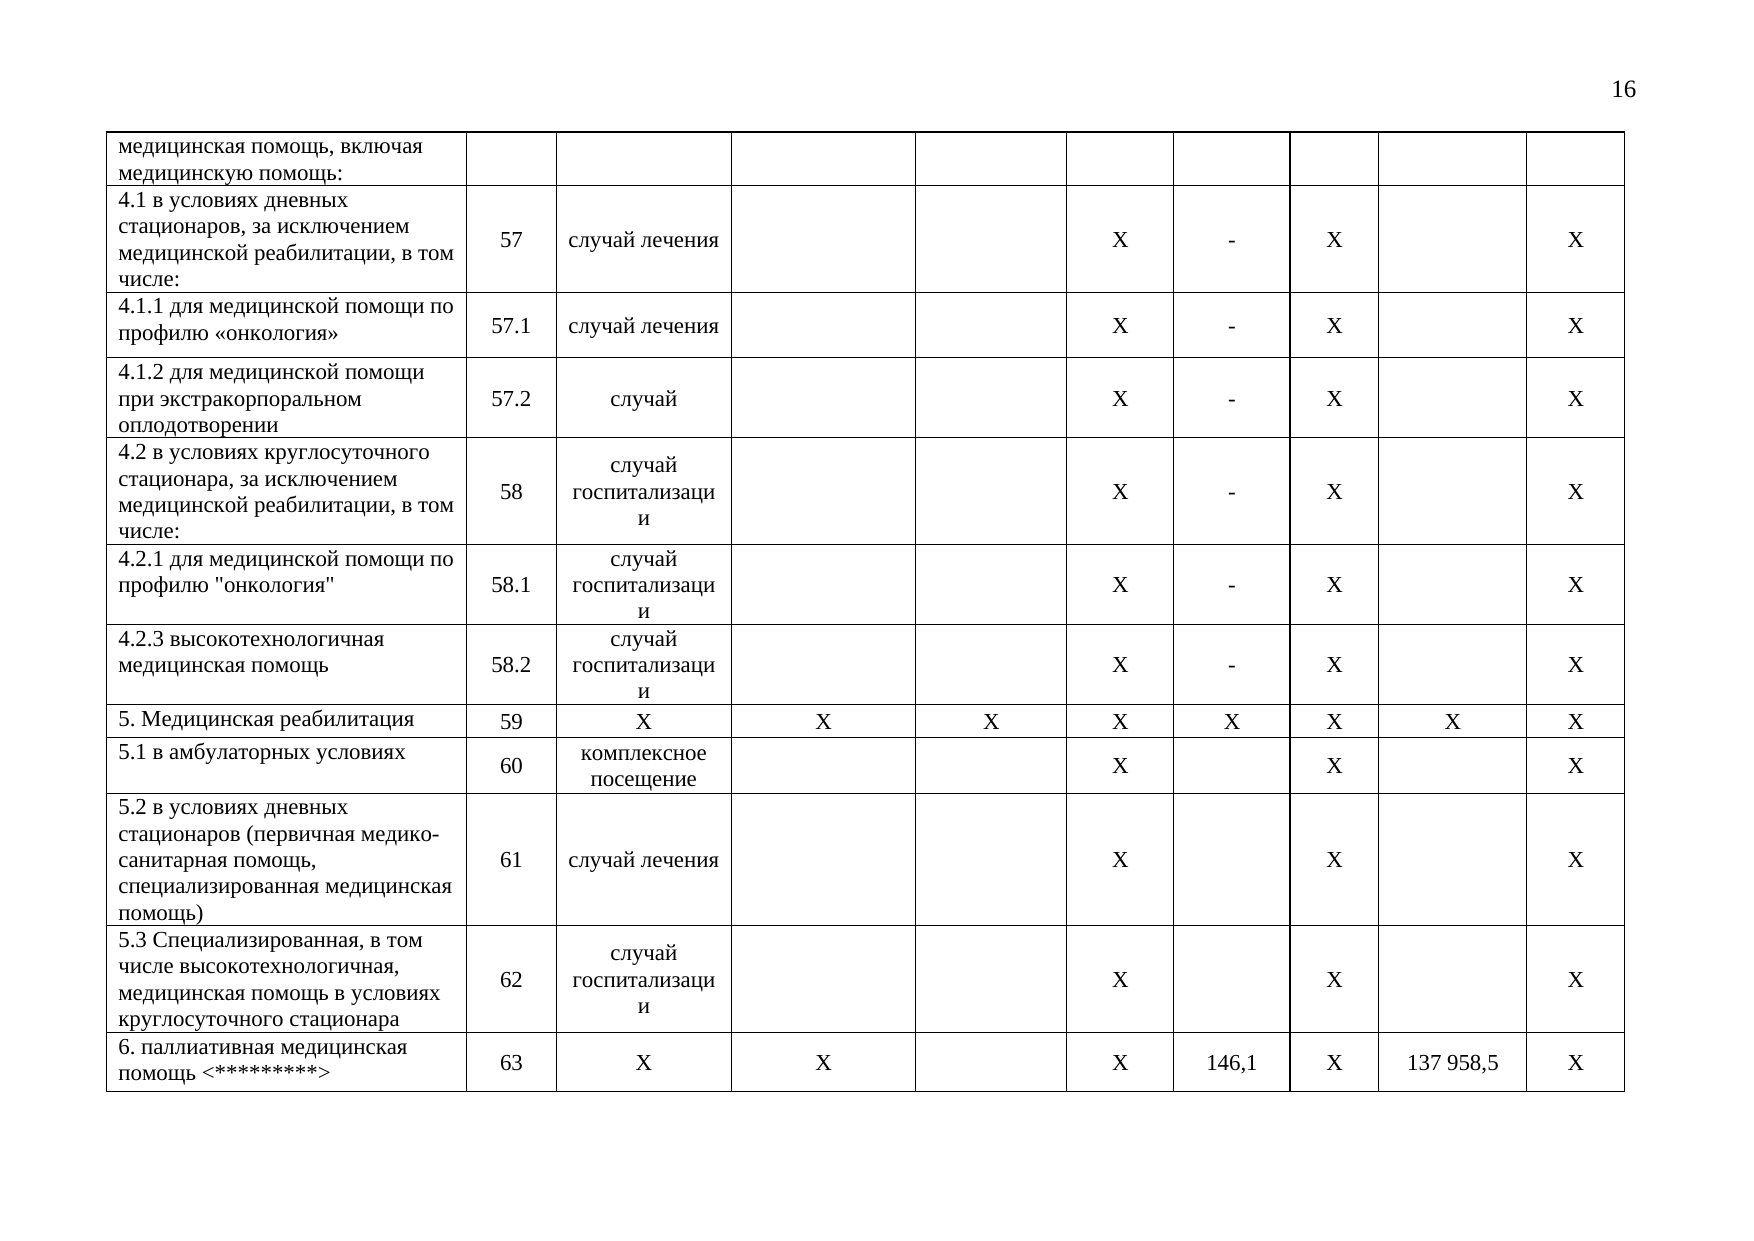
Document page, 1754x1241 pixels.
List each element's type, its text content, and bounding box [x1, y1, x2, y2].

table_cell X [1527, 705, 1624, 737]
table_cell 58.1 [467, 545, 556, 624]
table_cell X [1291, 293, 1378, 357]
table_cell 58.2 [467, 625, 556, 704]
table_cell 4.1.2 для медицинской помощи при экстракорпоральном оплодотворении [107, 358, 466, 437]
table_cell X [1067, 926, 1173, 1032]
table_cell 62 [467, 926, 556, 1032]
table_cell случай лечения [557, 186, 731, 292]
table_cell 4.2 в условиях круглосуточного стационара, за исключением медицинской реабилитации, в том числе: [107, 438, 466, 544]
table_cell X [1067, 738, 1173, 792]
table_cell случай [557, 358, 731, 437]
table_cell X [1527, 358, 1624, 437]
table_cell [732, 438, 915, 544]
table_cell 56 [467, 133, 556, 185]
table_cell [1379, 926, 1526, 1032]
table_cell X [557, 705, 731, 737]
table_cell X [1527, 738, 1624, 792]
table_cell X [1067, 358, 1173, 437]
table_cell [1379, 186, 1526, 292]
table_cell [1174, 738, 1289, 792]
table_cell случай лечения [557, 794, 731, 925]
table_cell X [1527, 133, 1624, 185]
table_cell X [1067, 625, 1173, 704]
table_cell X [1379, 133, 1526, 185]
table_cell 5. Медицинская реабилитация [107, 705, 466, 737]
table_cell X [1067, 133, 1173, 185]
table_cell [916, 358, 1066, 437]
table_cell X [732, 1033, 915, 1091]
table_cell X [1291, 186, 1378, 292]
table_cell [1174, 794, 1289, 925]
table_cell [732, 794, 915, 925]
table_cell [732, 358, 915, 437]
table_cell 137 958,5 [1379, 1033, 1526, 1091]
table_cell X [1067, 1033, 1173, 1091]
table_cell 4.1.1 для медицинской помощи по профилю «онкология» [107, 293, 466, 357]
table_cell 5.1 в амбулаторных условиях [107, 738, 466, 792]
table_cell случай госпитализации [557, 545, 731, 624]
table_cell - [1174, 293, 1289, 357]
table_cell X [1527, 1033, 1624, 1091]
table_cell [732, 738, 915, 792]
table_cell 4.1 в условиях дневных стационаров, за исключением медицинской реабилитации, в том числе: [107, 186, 466, 292]
table_cell X [1527, 926, 1624, 1032]
table_cell [916, 438, 1066, 544]
table_cell 63 [467, 1033, 556, 1091]
table_cell - [1174, 438, 1289, 544]
table_cell 57.2 [467, 358, 556, 437]
table_cell - [1174, 545, 1289, 624]
table_cell X [1067, 545, 1173, 624]
table_cell 60 [467, 738, 556, 792]
table_cell X [1527, 794, 1624, 925]
table_cell X [1174, 133, 1289, 185]
table_cell X [1291, 1033, 1378, 1091]
table_cell 4.2.1 для медицинской помощи по профилю "онкология" [107, 545, 466, 624]
table_cell [916, 545, 1066, 624]
table_cell [916, 926, 1066, 1032]
table_cell 146,1 [1174, 1033, 1289, 1091]
table_cell [1379, 625, 1526, 704]
table_cell [1379, 438, 1526, 544]
table_cell [1379, 545, 1526, 624]
table_cell 5.3 Специализированная, в том числе высокотехнологичная, медицинская помощь в условиях круглосуточного стационара [107, 926, 466, 1032]
table_cell [916, 625, 1066, 704]
table_cell - [1174, 186, 1289, 292]
table_cell X [732, 133, 915, 185]
table_cell [732, 625, 915, 704]
table_cell X [1527, 293, 1624, 357]
table_cell 61 [467, 794, 556, 925]
table_cell X [1291, 625, 1378, 704]
table_cell X [557, 1033, 731, 1091]
table_cell [732, 926, 915, 1032]
table_cell - [1174, 358, 1289, 437]
table_cell комплексное посещение [557, 738, 731, 792]
table_cell X [1067, 794, 1173, 925]
table_cell [732, 293, 915, 357]
table_cell X [1291, 705, 1378, 737]
table_cell 5.2 в условиях дневных стационаров (первичная медико-санитарная помощь, специализированная медицинская помощь) [107, 794, 466, 925]
table_cell [916, 186, 1066, 292]
table_cell X [916, 133, 1066, 185]
table_cell случай госпитализации [557, 438, 731, 544]
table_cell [107, 133, 466, 185]
table_cell X [1291, 738, 1378, 792]
table_cell [916, 794, 1066, 925]
table_cell X [1291, 133, 1378, 185]
table_cell X [1291, 438, 1378, 544]
table_cell [916, 1033, 1066, 1091]
table_cell [732, 545, 915, 624]
table_cell 4.2.3 высокотехнологичная медицинская помощь [107, 625, 466, 704]
table_cell случай лечения [557, 293, 731, 357]
table_cell 57 [467, 186, 556, 292]
table_cell [1379, 358, 1526, 437]
table_cell X [1527, 438, 1624, 544]
table_cell 57.1 [467, 293, 556, 357]
table_cell X [1174, 705, 1289, 737]
table_cell - [1174, 625, 1289, 704]
table_cell [732, 186, 915, 292]
table_cell 6. паллиативная медицинская помощь <*********> [107, 1033, 466, 1091]
table_cell [1379, 293, 1526, 357]
table_cell X [557, 133, 731, 185]
table_cell X [732, 705, 915, 737]
table_cell X [1067, 705, 1173, 737]
table_cell X [1067, 186, 1173, 292]
table_cell [1174, 926, 1289, 1032]
table_cell X [1291, 545, 1378, 624]
table_cell X [1067, 293, 1173, 357]
table_cell X [916, 705, 1066, 737]
table_cell 58 [467, 438, 556, 544]
table_cell X [1067, 438, 1173, 544]
table_cell X [1527, 625, 1624, 704]
table_cell [1379, 794, 1526, 925]
table_cell X [1291, 926, 1378, 1032]
table_cell X [1527, 186, 1624, 292]
table_cell X [1291, 358, 1378, 437]
table_cell X [1527, 545, 1624, 624]
table_cell [916, 738, 1066, 792]
table_cell [916, 293, 1066, 357]
table_cell X [1379, 705, 1526, 737]
table_cell X [1291, 794, 1378, 925]
table_cell случай госпитализации [557, 926, 731, 1032]
table_cell случай госпитализации [557, 625, 731, 704]
table_cell 59 [467, 705, 556, 737]
table_cell [1379, 738, 1526, 792]
